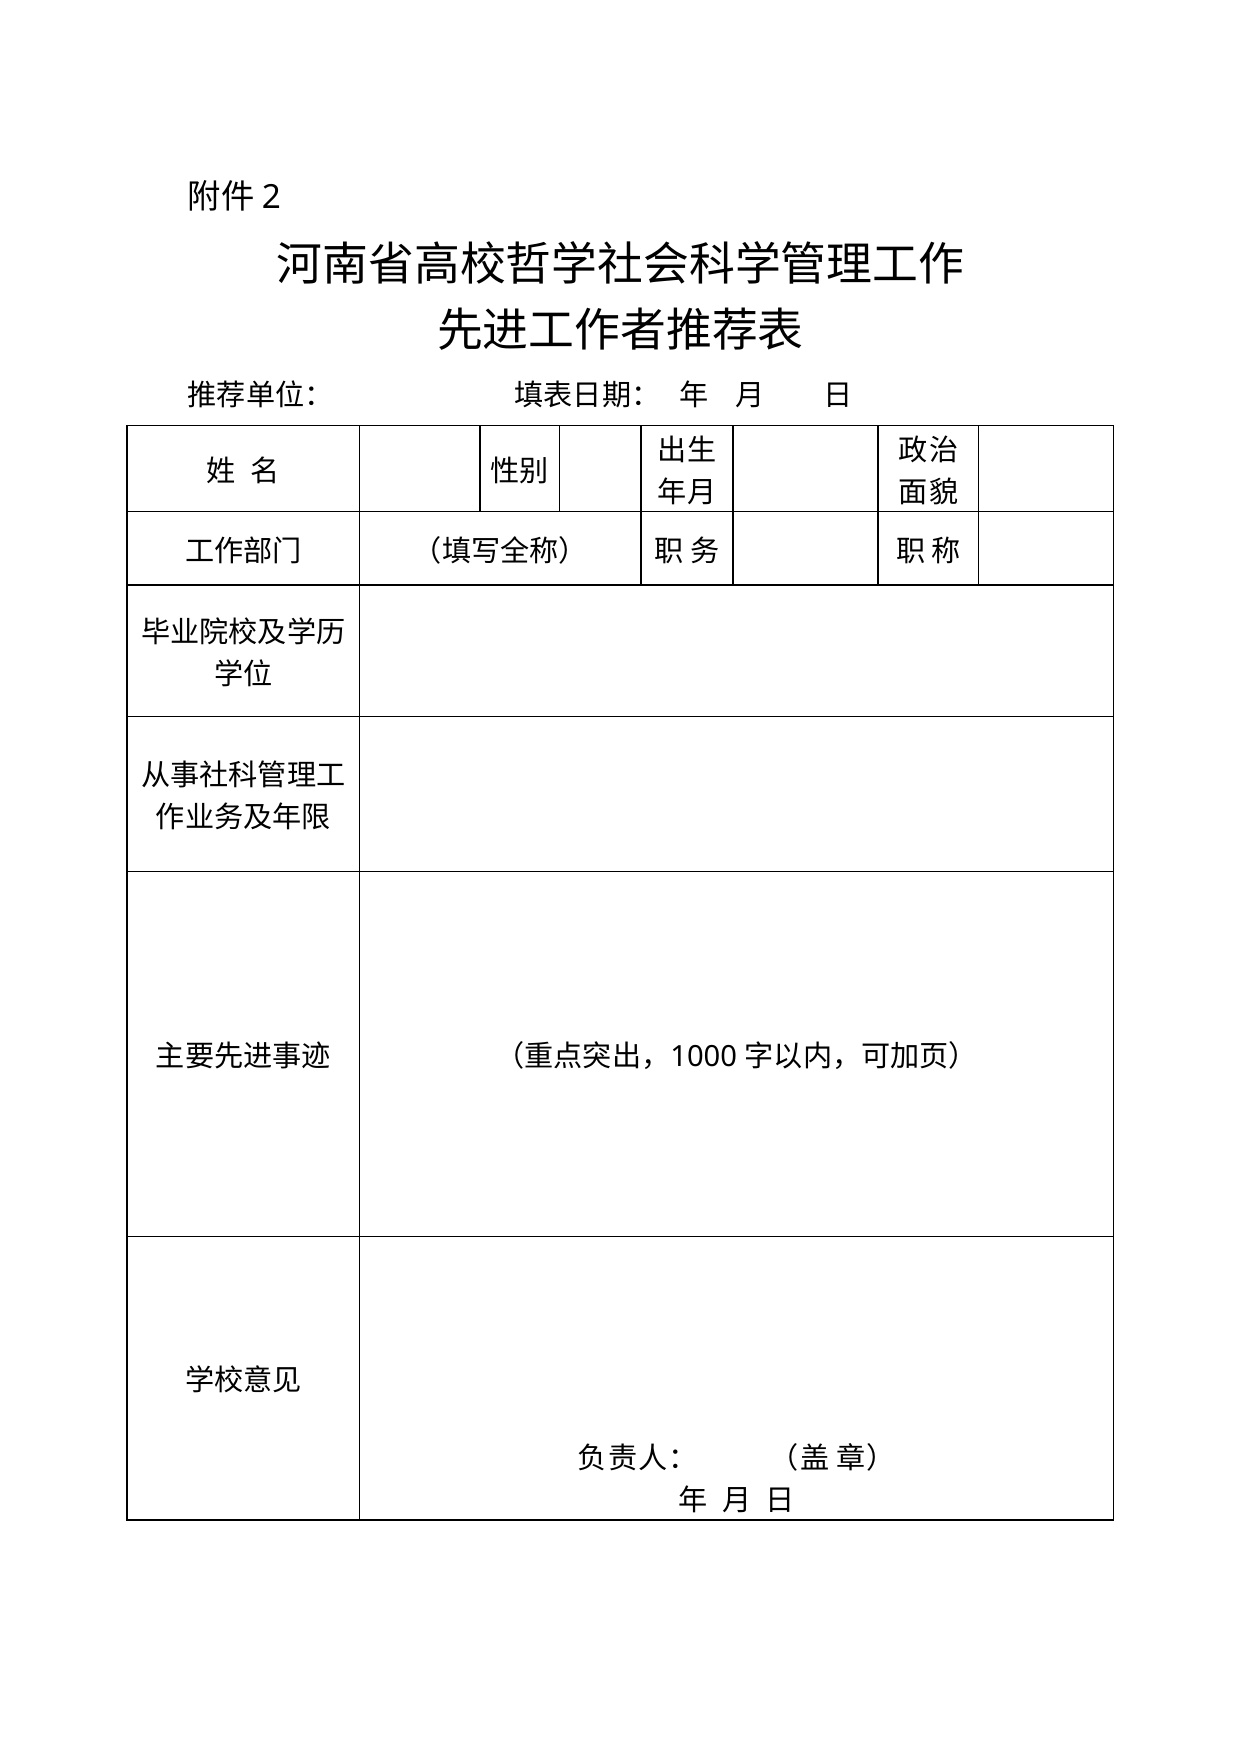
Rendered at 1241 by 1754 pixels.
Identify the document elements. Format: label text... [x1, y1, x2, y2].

text 先进工作者推荐表 [187, 293, 1053, 360]
table_cell [734, 512, 877, 584]
table_header [734, 426, 877, 511]
table_cell [360, 586, 1113, 716]
table_cell 毕业院校及学历学位 [128, 586, 359, 716]
text 附件 2 [187, 162, 1053, 227]
table_cell 主要先进事迹 [128, 872, 359, 1236]
table_cell （填写全称） [360, 512, 640, 584]
table_header [360, 426, 479, 511]
table_header [979, 426, 1113, 511]
table_header 性别 [481, 426, 559, 511]
text 推荐单位： 填表日期： 年 月 日 [187, 360, 1053, 425]
table_cell 职 称 [879, 512, 978, 584]
table_cell 职 务 [642, 512, 732, 584]
table_cell [360, 717, 1113, 871]
table_cell [979, 512, 1113, 584]
table_header 出生 年月 [642, 426, 732, 511]
table_header 政治 面貌 [879, 426, 978, 511]
text 河南省高校哲学社会科学管理工作 [187, 227, 1053, 293]
table_cell 负责人： （盖 章） 年 月 日 [360, 1237, 1113, 1519]
table_cell 工作部门 [128, 512, 359, 584]
table_cell 从事社科管理工作业务及年限 [128, 717, 359, 871]
table_header [560, 426, 640, 511]
table_header 姓 名 [128, 426, 359, 511]
table_cell （重点突出，1000 字以内，可加页） [360, 872, 1113, 1236]
table_cell 学校意见 [128, 1237, 359, 1519]
